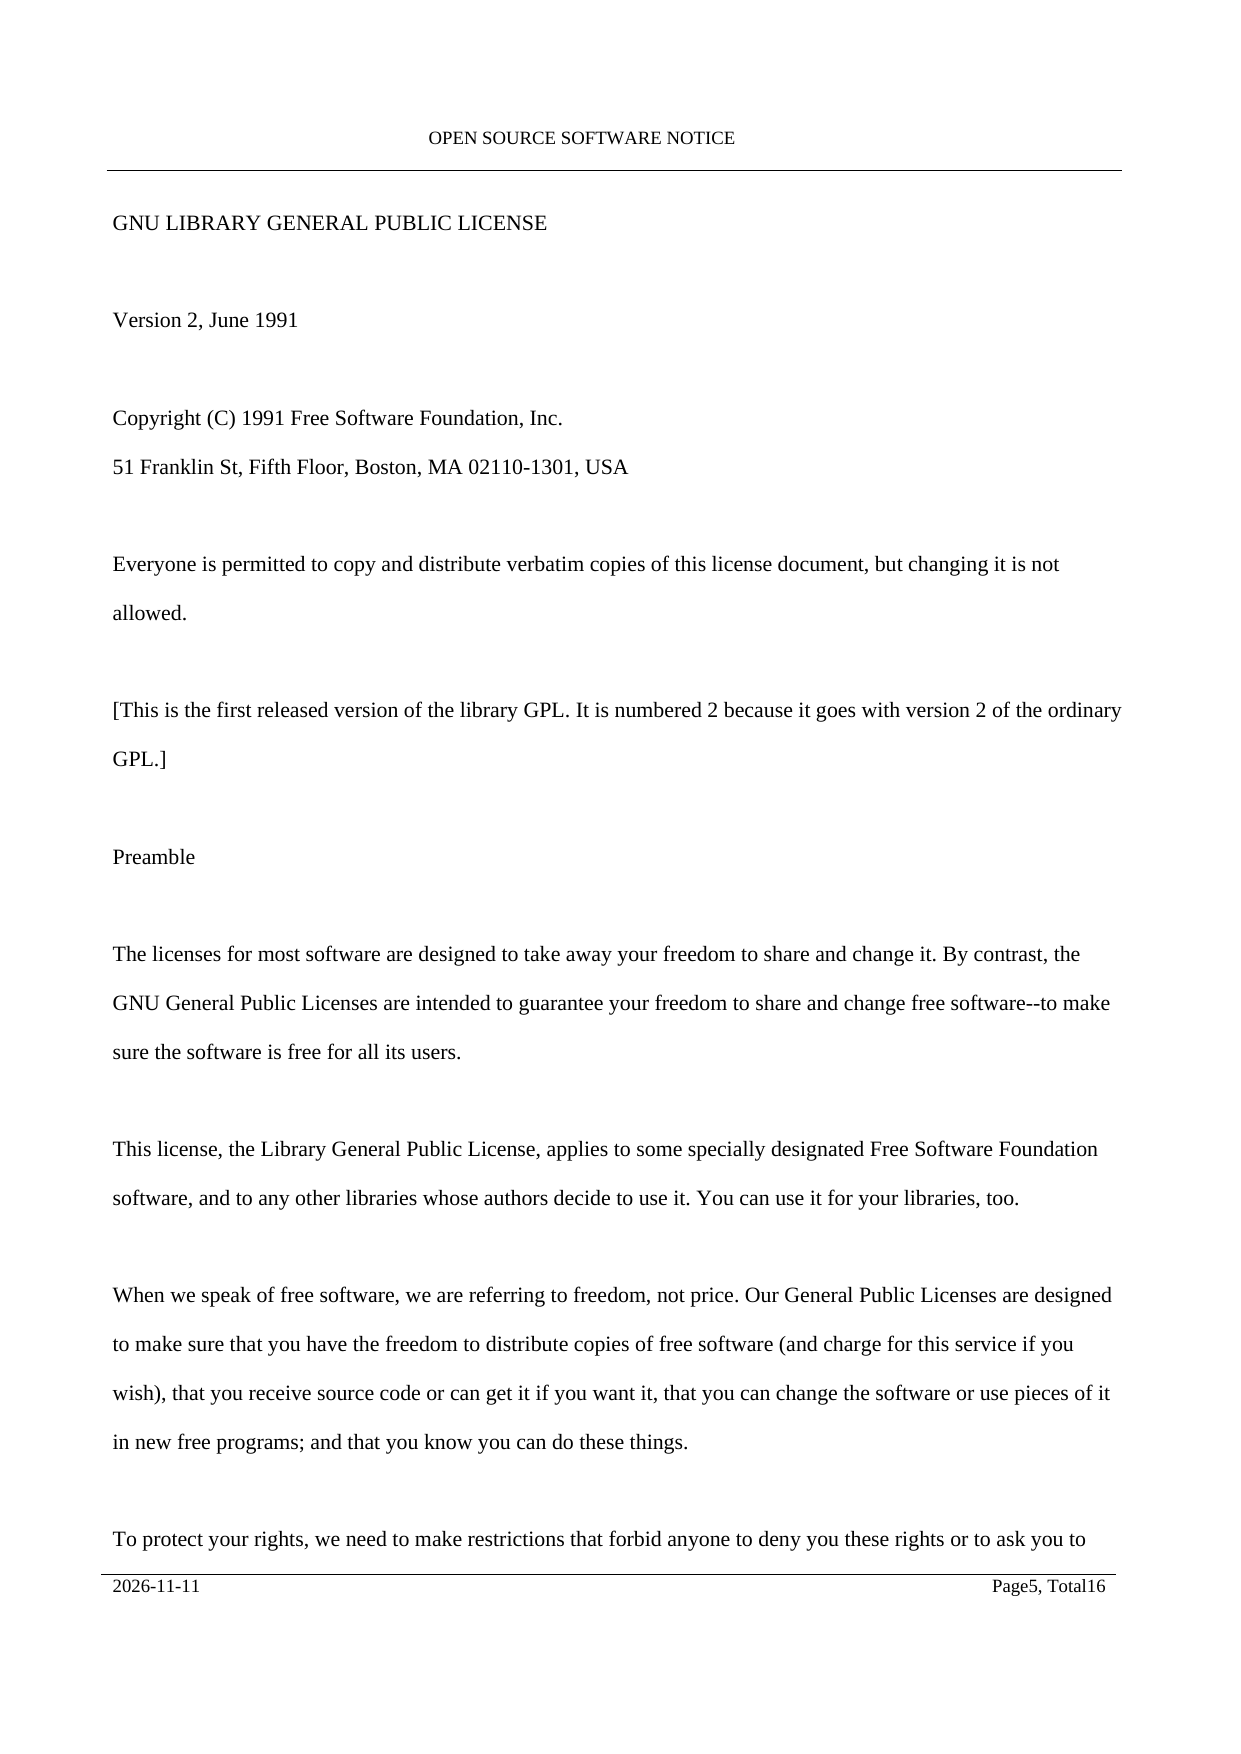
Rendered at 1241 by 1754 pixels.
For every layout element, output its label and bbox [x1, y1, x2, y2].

text [112, 206, 1128, 1555]
